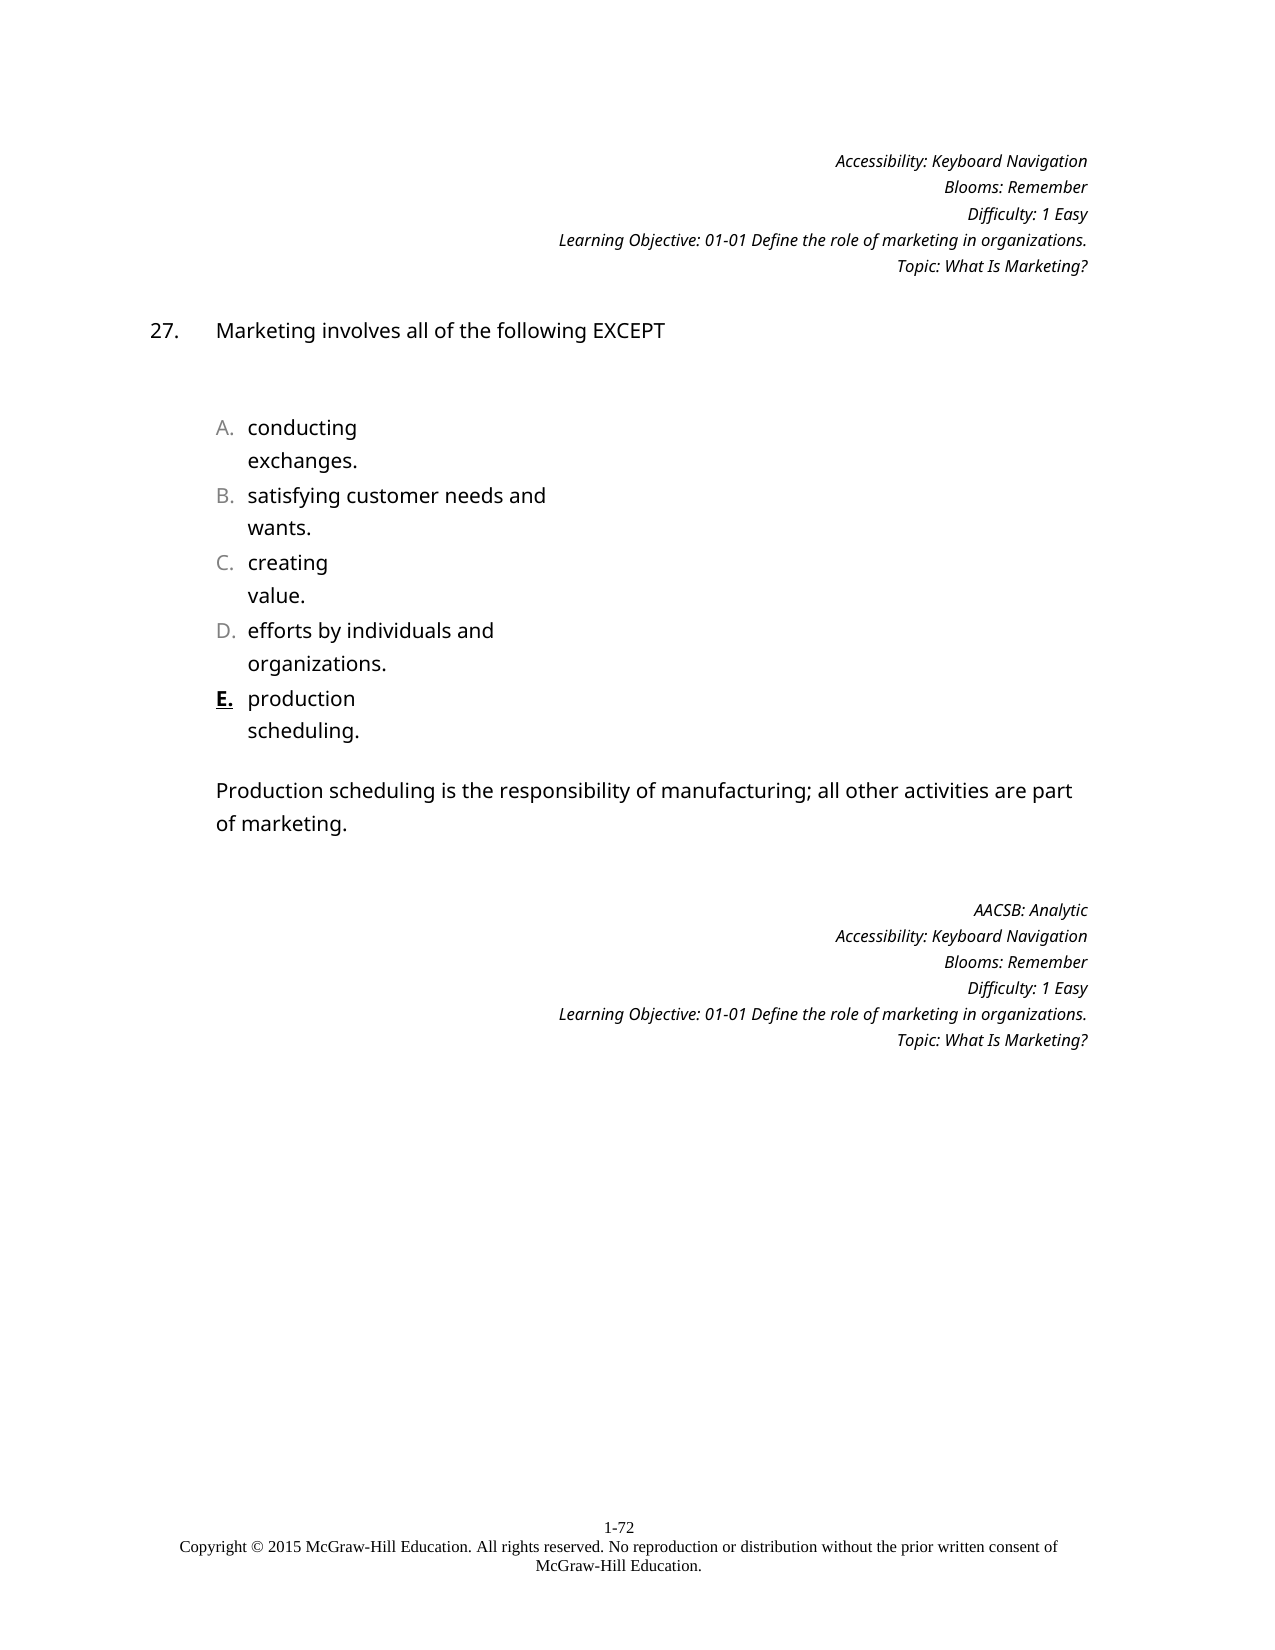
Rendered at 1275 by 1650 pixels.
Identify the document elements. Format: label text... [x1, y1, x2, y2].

table_header Marketing involves all of the following EXCEPT Production scheduling is the responsibility of manufacturing; all other activities are part of marketing. [216, 316, 1087, 869]
table_header 27. [150, 316, 216, 869]
